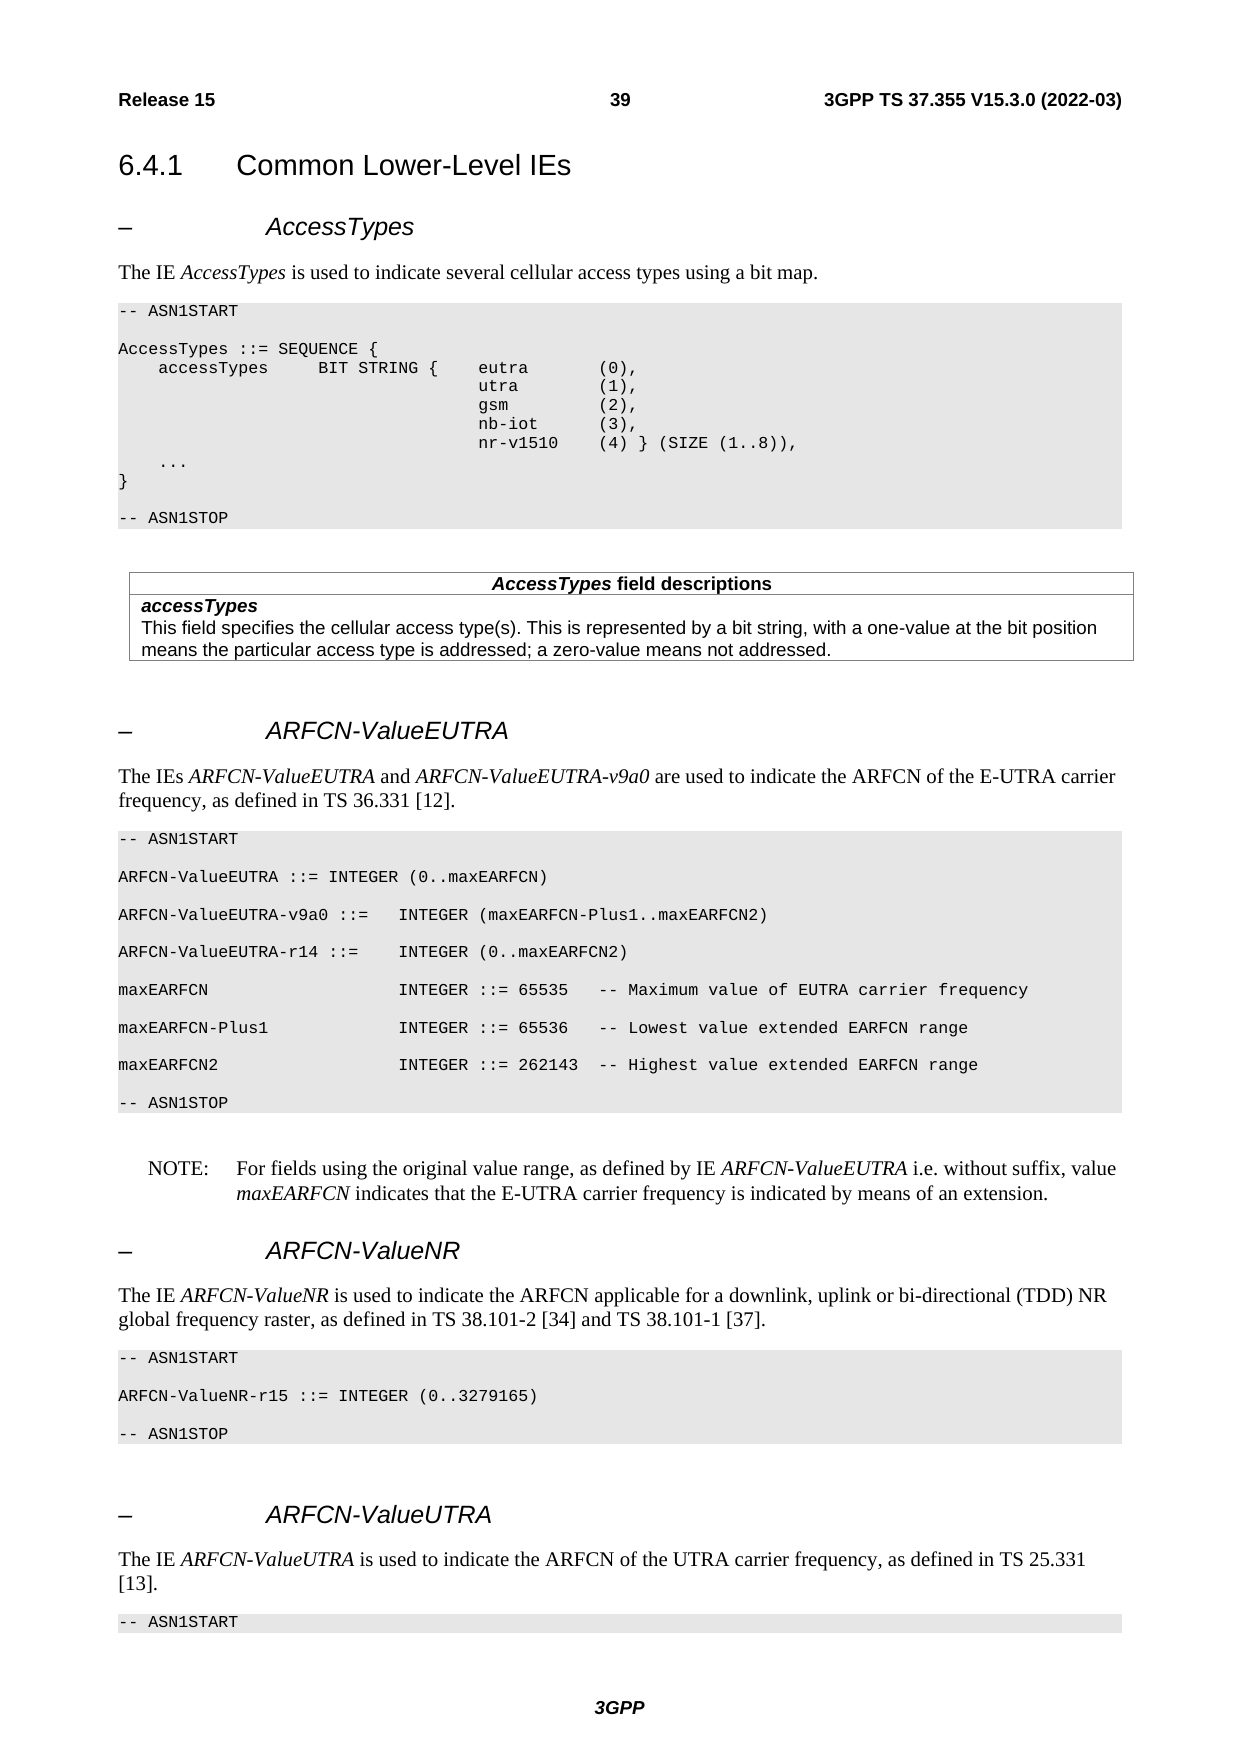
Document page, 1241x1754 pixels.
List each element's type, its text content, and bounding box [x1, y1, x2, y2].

text nb-iot (3), [118, 416, 1122, 434]
text -- ASN1STOP [118, 1426, 1122, 1444]
text nr-v1510 (4) } (SIZE (1..8)), [118, 434, 1122, 453]
text The IE ARFCN-ValueUTRA is used to indicate the ARFCN of the UTRA carrier frequency, as defined in TS 25.331 [13]. [118, 1547, 1122, 1595]
text ARFCN-ValueEUTRA-v9a0 ::= INTEGER (maxEARFCN-Plus1..maxEARFCN2) [118, 906, 1122, 925]
text -- ASN1START [118, 1614, 1122, 1633]
text The IE AccessTypes is used to indicate several cellular access types using a bit map. [118, 260, 1122, 284]
text gsm (2), [118, 397, 1122, 416]
text } [118, 472, 1122, 491]
text The IEs ARFCN-ValueEUTRA and ARFCN-ValueEUTRA-v9a0 are used to indicate the ARFCN of the E-UTRA carrier frequency, as defined in TS 36.331 [12]. [118, 764, 1122, 812]
text ... [118, 453, 1122, 472]
text ARFCN-ValueEUTRA-r14 ::= INTEGER (0..maxEARFCN2) [118, 944, 1122, 963]
subtitle 6.4.1 Common Lower-Level IEs [118, 147, 1122, 181]
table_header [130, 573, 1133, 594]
text maxEARFCN-Plus1 INTEGER ::= 65536 -- Lowest value extended EARFCN range [118, 1019, 1122, 1038]
text maxEARFCN2 INTEGER ::= 262143 -- Highest value extended EARFCN range [118, 1057, 1122, 1076]
text -- ASN1START [118, 831, 1122, 849]
text -- ASN1STOP [118, 510, 1122, 529]
text maxEARFCN INTEGER ::= 65535 -- Maximum value of EUTRA carrier frequency [118, 982, 1122, 1000]
subtitle – AccessTypes [118, 212, 1122, 241]
subtitle – ARFCN-ValueUTRA [118, 1500, 1122, 1528]
subtitle – ARFCN-ValueNR [118, 1236, 1122, 1264]
text -- ASN1START [118, 303, 1122, 321]
text NOTE: For fields using the original value range, as defined by IE ARFCN-ValueEUTRA i.e. without suffix, value maxEARFCN indicates that the E-UTRA carrier frequency is indicated by means of an extension. [148, 1156, 1122, 1204]
text ARFCN-ValueNR-r15 ::= INTEGER (0..3279165) [118, 1388, 1122, 1407]
text -- ASN1START [118, 1350, 1122, 1369]
subtitle – ARFCN-ValueEUTRA [118, 716, 1122, 745]
text The IE ARFCN-ValueNR is used to indicate the ARFCN applicable for a downlink, uplink or bi-directional (TDD) NR global frequency raster, as defined in TS 38.101-2 [34] and TS 38.101-1 [37]. [118, 1283, 1122, 1331]
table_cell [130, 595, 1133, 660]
text accessTypes BIT STRING { eutra (0), [118, 359, 1122, 378]
text ARFCN-ValueEUTRA ::= INTEGER (0..maxEARFCN) [118, 868, 1122, 887]
text -- ASN1STOP [118, 1095, 1122, 1113]
text AccessTypes ::= SEQUENCE { [118, 340, 1122, 359]
text utra (1), [118, 378, 1122, 397]
